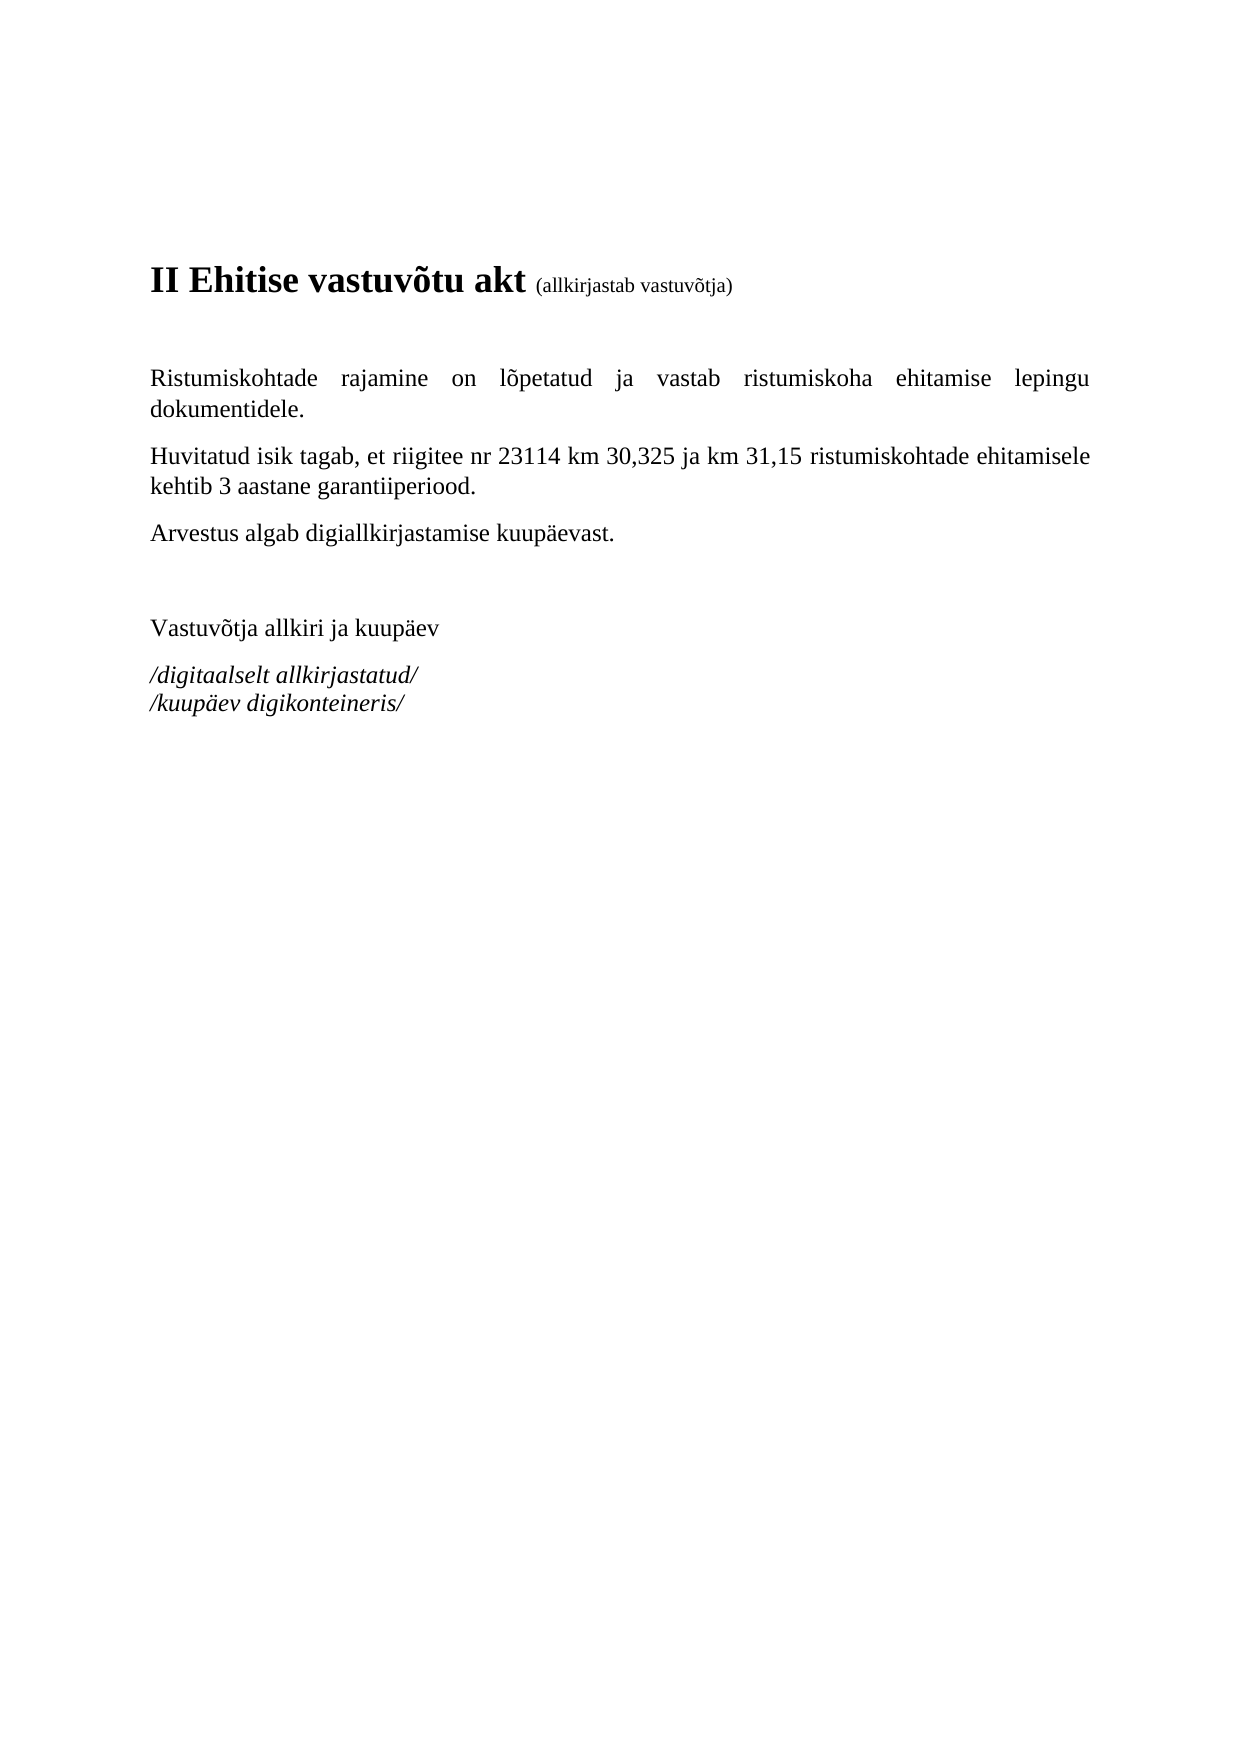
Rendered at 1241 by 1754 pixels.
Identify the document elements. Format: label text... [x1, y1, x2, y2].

text Arvestus algab digiallkirjastamise kuupäevast. [150, 518, 1090, 547]
text /kuupäev digikonteineris/ [150, 688, 1090, 717]
text II Ehitise vastuvõtu akt (allkirjastab vastuvõtja) [150, 257, 1090, 300]
text /digitaalselt allkirjastatud/ [150, 660, 1090, 688]
text Vastuvõtja allkiri ja kuupäev [150, 613, 1090, 641]
text Ristumiskohtade rajamine on lõpetatud ja vastab ristumiskoha ehitamise lepingu dokumentidele. [150, 363, 1090, 423]
text Huvitatud isik tagab, et riigitee nr 23114 km 30,325 ja km 31,15 ristumiskohtade ehitamisele kehtib 3 aastane garantiiperiood. [150, 441, 1090, 500]
